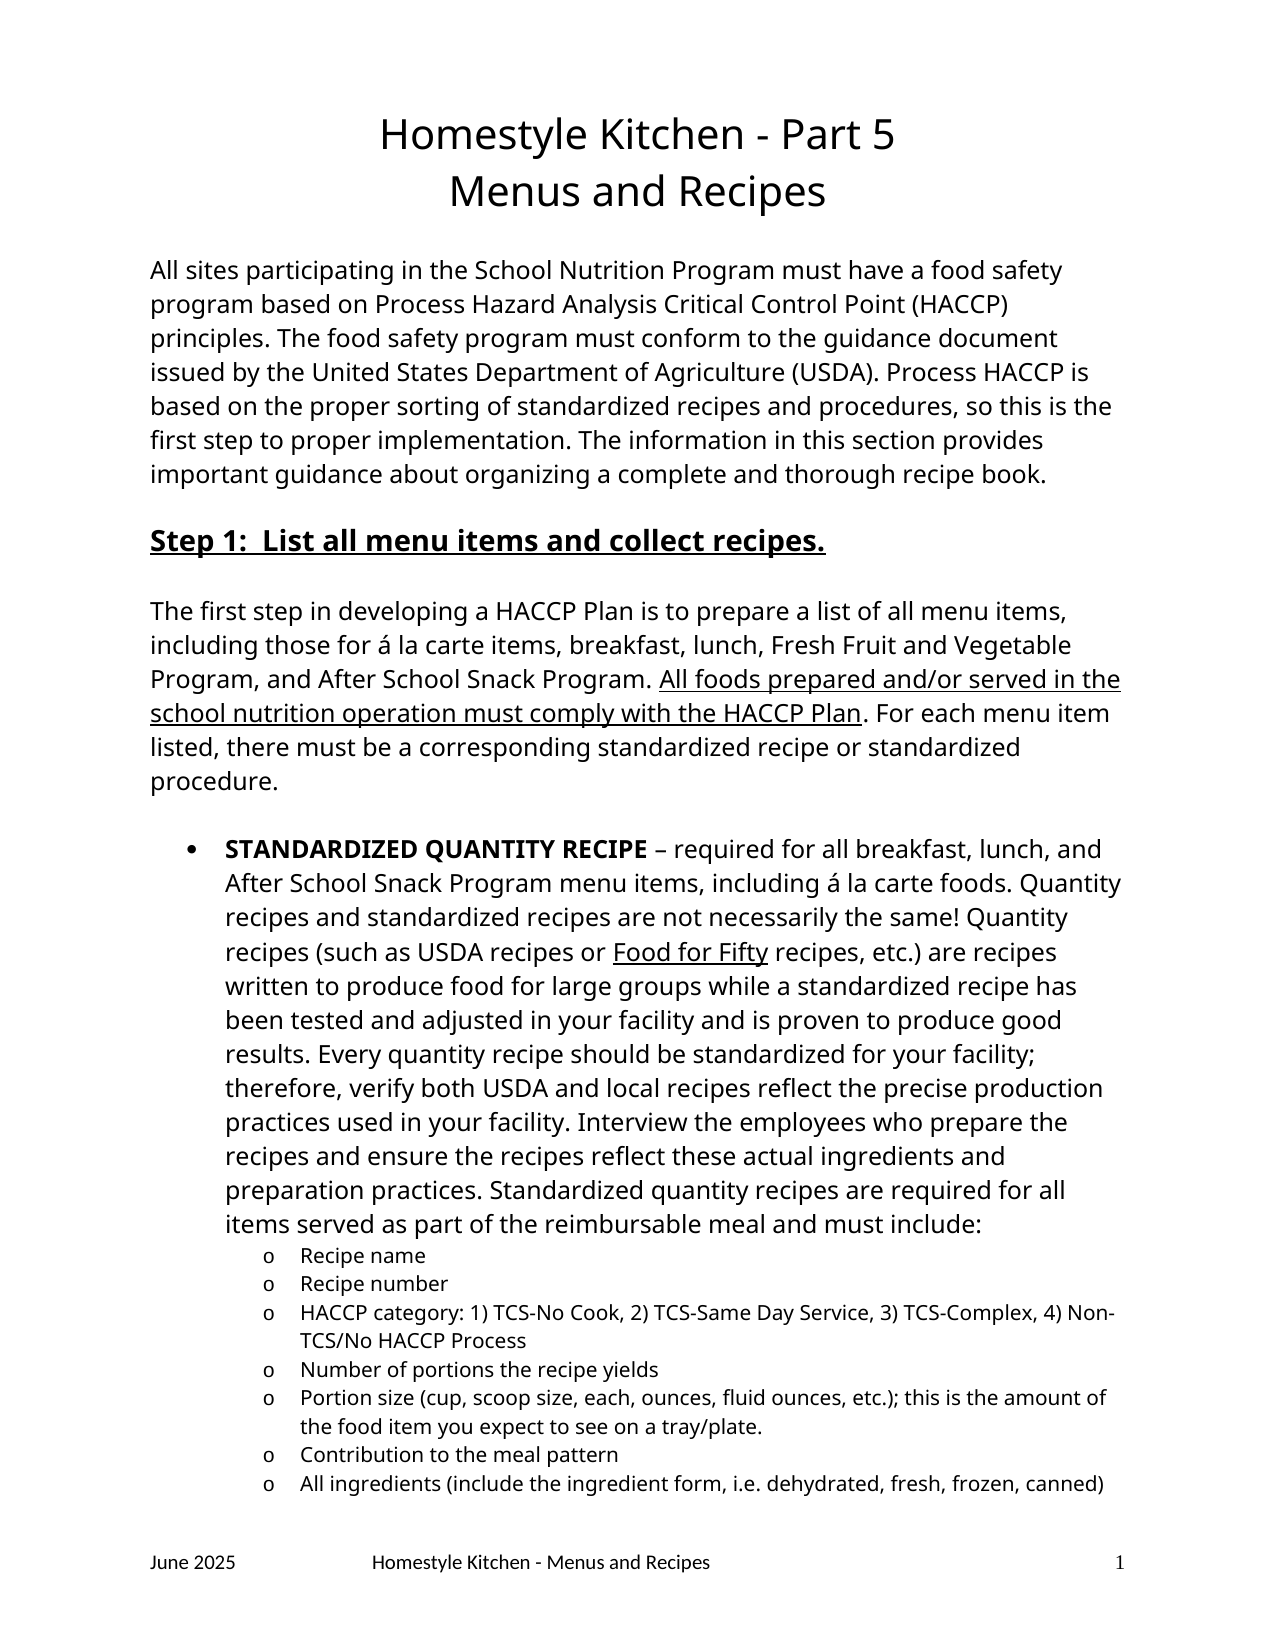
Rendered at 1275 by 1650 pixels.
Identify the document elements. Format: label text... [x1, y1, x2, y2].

list STANDARDIZED QUANTITY RECIPE – required for all breakfast, lunch, and After School Snack Program menu items, including á la carte foods. Quantity recipes and standardized recipes are not necessarily the same! Quantity recipes (such as USDA recipes or Food for Fifty recipes, etc.) are recipes written to produce food for large groups while a standardized recipe has been tested and adjusted in your facility and is proven to produce good results. Every quantity recipe should be standardized for your facility; therefore, verify both USDA and local recipes reflect the precise production practices used in your facility. Interview the employees who prepare the recipes and ensure the recipes reflect these actual ingredients and preparation practices. Standardized quantity recipes are required for all items served as part of the reimbursable meal and must include: [187, 832, 1125, 1241]
subtitle Step 1: List all menu items and collect recipes. [150, 520, 1125, 559]
title Homestyle Kitchen - Part 5 [150, 105, 1125, 162]
list Recipe name [262, 1241, 1125, 1269]
list All ingredients (include the ingredient form, i.e. dehydrated, fresh, frozen, canned) [262, 1469, 1125, 1497]
list Portion size (cup, scoop size, each, ounces, fluid ounces, etc.); this is the amount of the food item you expect to see on a tray/plate. [262, 1383, 1125, 1440]
list Number of portions the recipe yields [262, 1355, 1125, 1383]
list HACCP category: 1) TCS-No Cook, 2) TCS-Same Day Service, 3) TCS-Complex, 4) Non-TCS/No HACCP Process [262, 1298, 1125, 1355]
title Menus and Recipes [150, 162, 1125, 218]
text All sites participating in the School Nutrition Program must have a food safety program based on Process Hazard Analysis Critical Control Point (HACCP) principles. The food safety program must conform to the guidance document issued by the United States Department of Agriculture (USDA). Process HACCP is based on the proper sorting of standardized recipes and procedures, so this is the first step to proper implementation. The information in this section provides important guidance about organizing a complete and thorough recipe book. [150, 253, 1125, 491]
text The first step in developing a HACCP Plan is to prepare a list of all menu items, including those for á la carte items, breakfast, lunch, Fresh Fruit and Vegetable Program, and After School Snack Program. All foods prepared and/or served in the school nutrition operation must comply with the HACCP Plan. For each menu item listed, there must be a corresponding standardized recipe or standardized procedure. [150, 593, 1125, 798]
list Contribution to the meal pattern [262, 1440, 1125, 1469]
list Recipe number [262, 1269, 1125, 1298]
